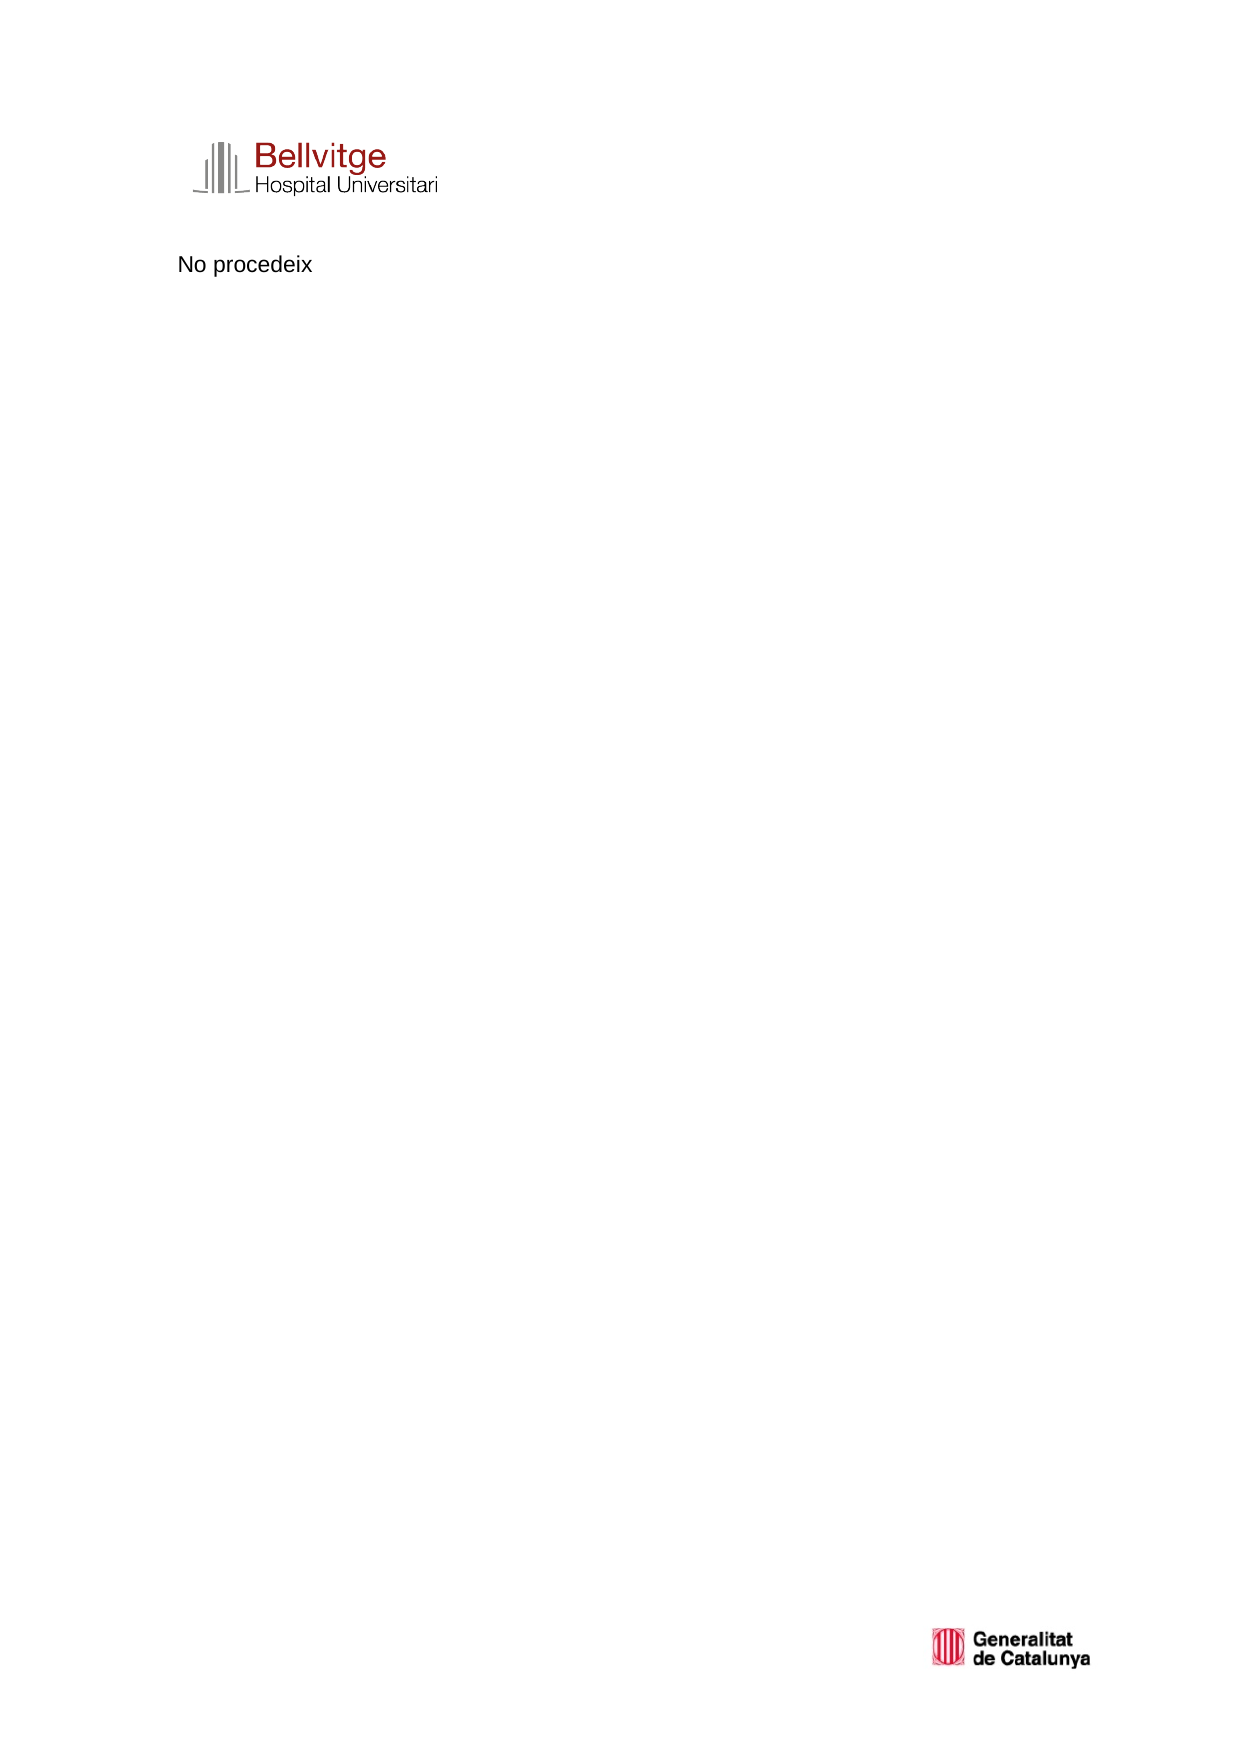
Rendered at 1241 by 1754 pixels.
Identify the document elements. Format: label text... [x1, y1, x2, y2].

picture [177, 126, 453, 211]
text No procedeix [177, 251, 1063, 277]
picture [893, 1621, 1129, 1674]
